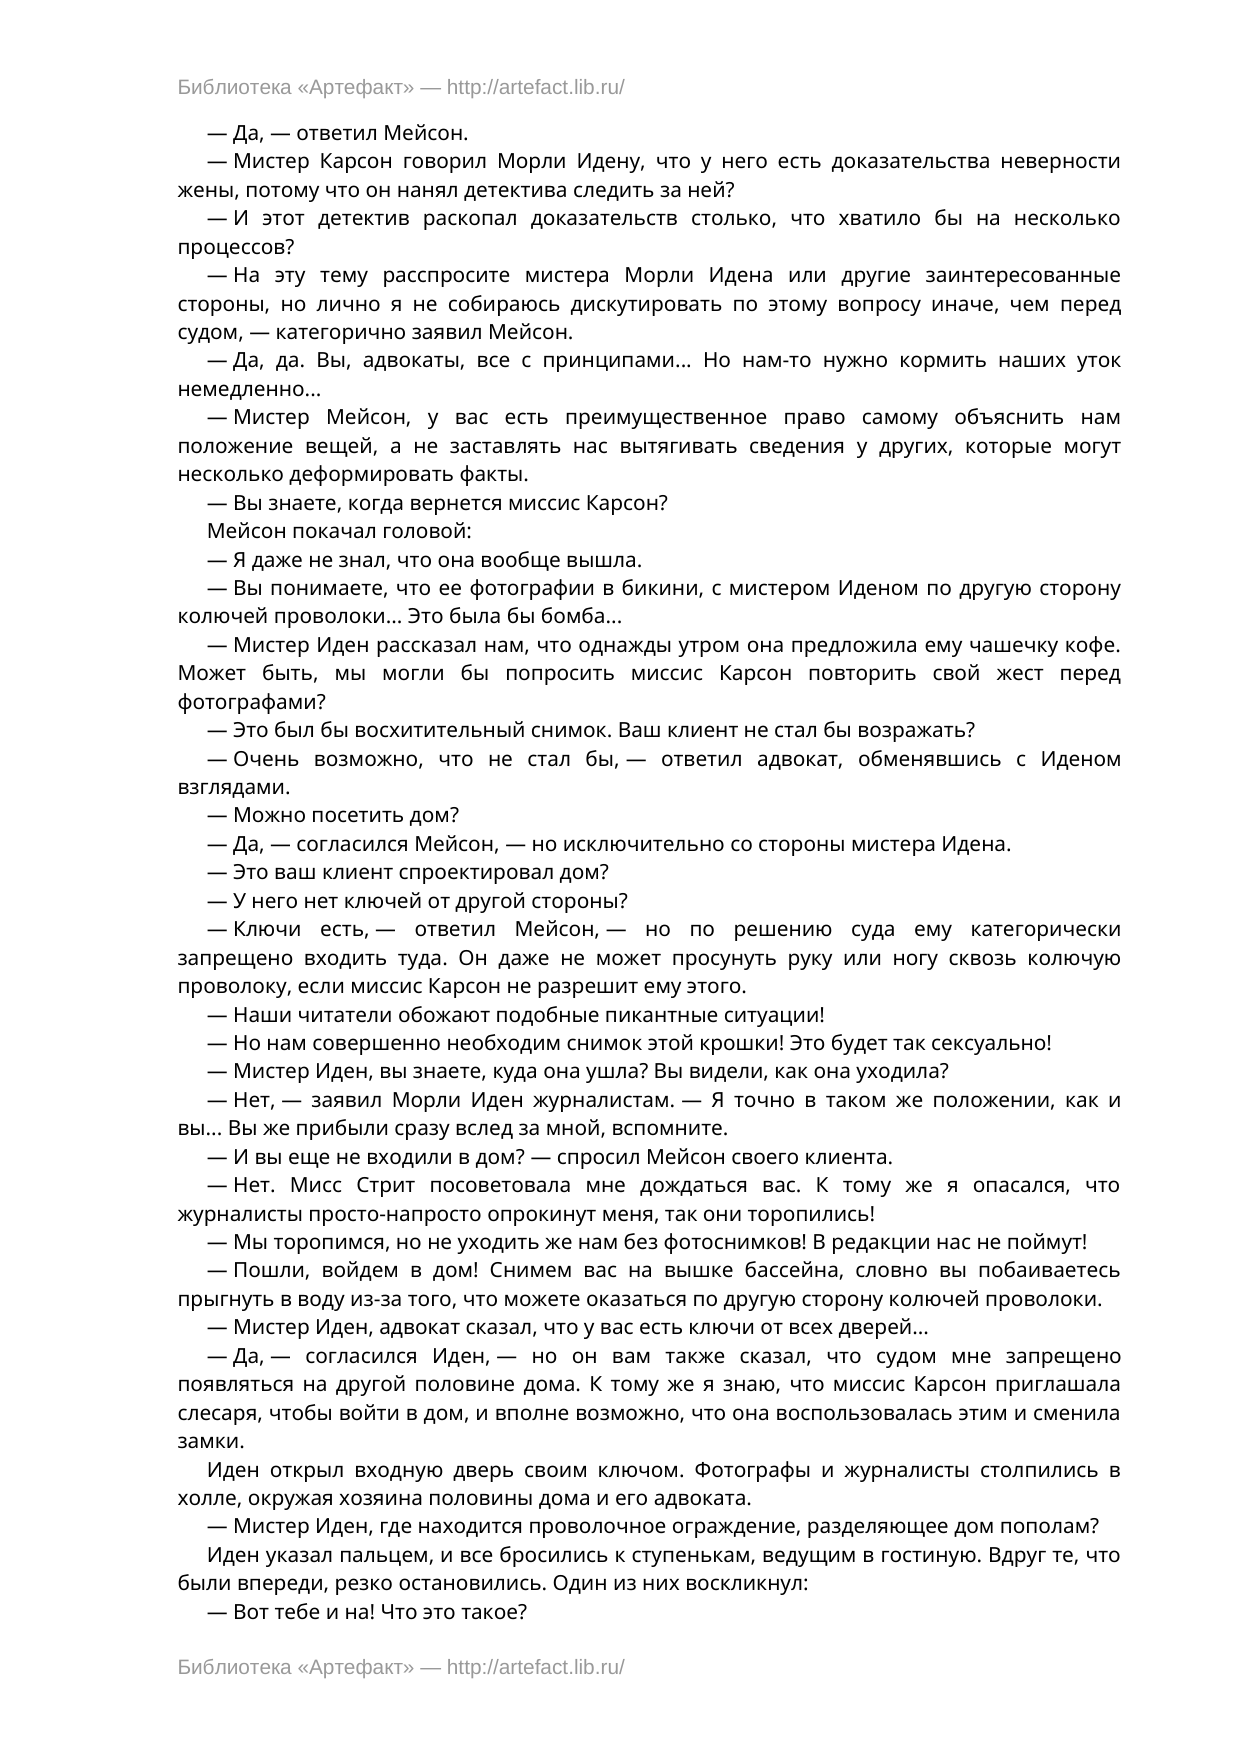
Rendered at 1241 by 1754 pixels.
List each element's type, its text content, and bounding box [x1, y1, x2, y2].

text — Да, — согласился Иден, — но он вам также сказал, что судом мне запрещено появляться на другой половине дома. К тому же я знаю, что миссис Карсон приглашала слесаря, чтобы войти в дом, и вполне возможно, что она воспользовалась этим и сменила замки. [177, 1341, 1122, 1455]
text — И этот детектив раскопал доказательств столько, что хватило бы на несколько процессов? [177, 203, 1122, 260]
text — Мистер Мейсон, у вас есть преимущественное право самому объяснить нам положение вещей, а не заставлять нас вытягивать сведения у других, которые могут несколько деформировать факты. [177, 402, 1122, 488]
text — Очень возможно, что не стал бы, — ответил адвокат, обменявшись с Иденом взглядами. [177, 744, 1122, 801]
text — Вы понимаете, что ее фотографии в бикини, с мистером Иденом по другую сторону колючей проволоки... Это была бы бомба... [177, 573, 1122, 630]
text — Мистер Карсон говорил Морли Идену, что у него есть доказательства неверности жены, потому что он нанял детектива следить за ней? [177, 147, 1122, 203]
text — Да, — ответил Мейсон. [177, 118, 1122, 147]
text — Нет. Мисс Стрит посоветовала мне дождаться вас. К тому же я опасался, что журналисты просто-напросто опрокинут меня, так они торопились! [177, 1170, 1122, 1227]
text — Это был бы восхитительный снимок. Ваш клиент не стал бы возражать? [177, 715, 1122, 744]
text — Я даже не знал, что она вообще вышла. [177, 545, 1122, 573]
text — Вот тебе и на! Что это такое? [177, 1597, 1122, 1625]
text — И вы еще не входили в дом? — спросил Мейсон своего клиента. [177, 1142, 1122, 1170]
text — Наши читатели обожают подобные пикантные ситуации! [177, 1000, 1122, 1028]
text — Мистер Иден, вы знаете, куда она ушла? Вы видели, как она уходила? [177, 1057, 1122, 1085]
text — Но нам совершенно необходим снимок этой крошки! Это будет так сексуально! [177, 1028, 1122, 1057]
text — Нет, — заявил Морли Иден журналистам. — Я точно в таком же положении, как и вы... Вы же прибыли сразу вслед за мной, вспомните. [177, 1085, 1122, 1142]
text Мейсон покачал головой: [177, 516, 1122, 545]
text — Мы торопимся, но не уходить же нам без фотоснимков! В редакции нас не поймут! [177, 1227, 1122, 1256]
text — Можно посетить дом? [177, 801, 1122, 829]
text — Мистер Иден рассказал нам, что однажды утром она предложила ему чашечку кофе. Может быть, мы могли бы попросить миссис Карсон повторить свой жест перед фотографами? [177, 630, 1122, 715]
text — Пошли, войдем в дом! Снимем вас на вышке бассейна, словно вы побаиваетесь прыгнуть в воду из-за того, что можете оказаться по другую сторону колючей проволоки. [177, 1256, 1122, 1312]
text — На эту тему расспросите мистера Морли Идена или другие заинтересованные стороны, но лично я не собираюсь дискутировать по этому вопросу иначе, чем перед судом, — категорично заявил Мейсон. [177, 260, 1122, 346]
text — У него нет ключей от другой стороны? [177, 886, 1122, 914]
text Иден открыл входную дверь своим ключом. Фотографы и журналисты столпились в холле, окружая хозяина половины дома и его адвоката. [177, 1455, 1122, 1512]
text — Это ваш клиент спроектировал дом? [177, 857, 1122, 886]
text — Да, — согласился Мейсон, — но исключительно со стороны мистера Идена. [177, 829, 1122, 857]
text Иден указал пальцем, и все бросились к ступенькам, ведущим в гостиную. Вдруг те, что были впереди, резко остановились. Один из них воскликнул: [177, 1540, 1122, 1597]
text — Мистер Иден, где находится проволочное ограждение, разделяющее дом пополам? [177, 1512, 1122, 1540]
text — Вы знаете, когда вернется миссис Карсон? [177, 488, 1122, 516]
text — Ключи есть, — ответил Мейсон, — но по решению суда ему категорически запрещено входить туда. Он даже не может просунуть руку или ногу сквозь колючую проволоку, если миссис Карсон не разрешит ему этого. [177, 914, 1122, 1000]
text — Да, да. Вы, адвокаты, все с принципами... Но нам-то нужно кормить наших уток немедленно... [177, 346, 1122, 402]
text — Мистер Иден, адвокат сказал, что у вас есть ключи от всех дверей... [177, 1312, 1122, 1341]
